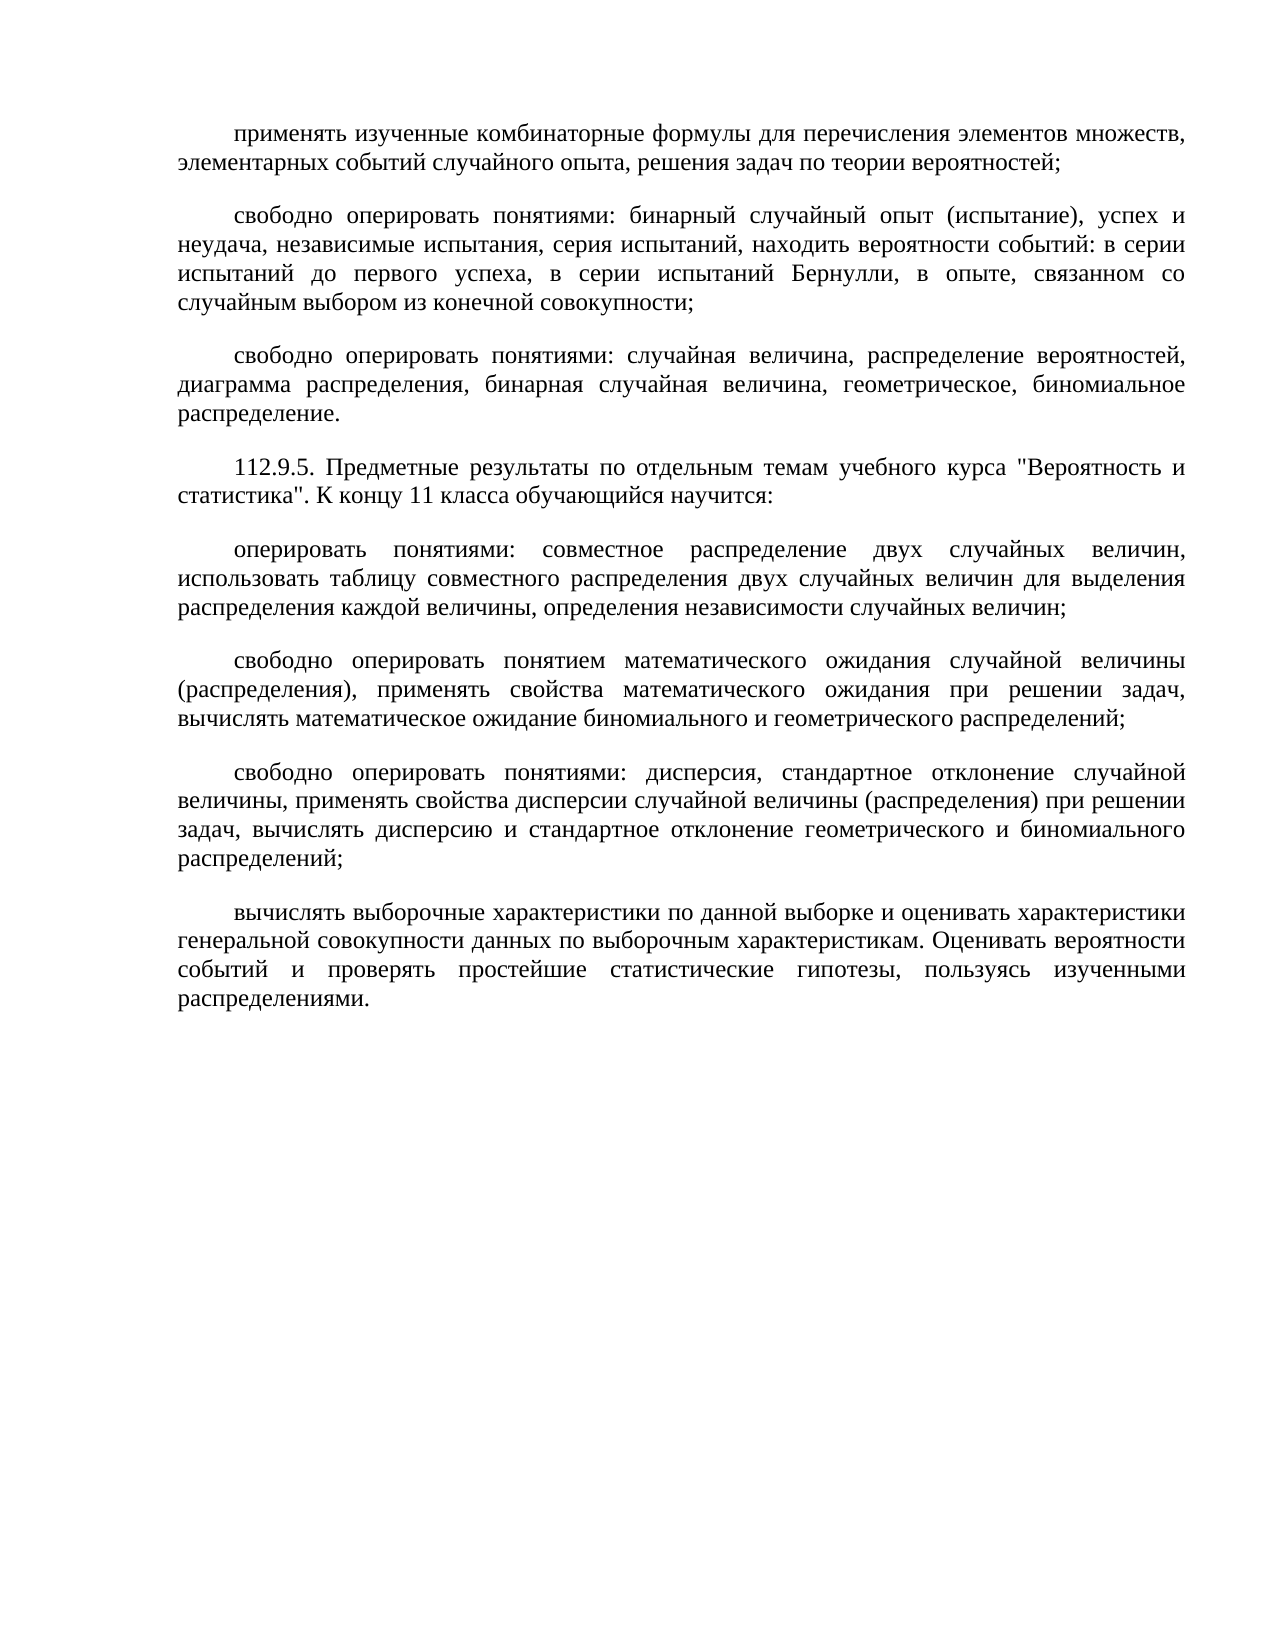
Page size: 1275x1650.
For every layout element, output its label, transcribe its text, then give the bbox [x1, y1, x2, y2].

text свободно оперировать понятиями: случайная величина, распределение вероятностей, диаграмма распределения, бинарная случайная величина, геометрическое, биномиальное распределение. [177, 341, 1186, 427]
text 112.9.5. Предметные результаты по отдельным темам учебного курса "Вероятность и статистика". К концу 11 класса обучающийся научится: [177, 452, 1186, 509]
text свободно оперировать понятием математического ожидания случайной величины (распределения), применять свойства математического ожидания при решении задач, вычислять математическое ожидание биномиального и геометрического распределений; [177, 646, 1186, 732]
text свободно оперировать понятиями: бинарный случайный опыт (испытание), успех и неудача, независимые испытания, серия испытаний, находить вероятности событий: в серии испытаний до первого успеха, в серии испытаний Бернулли, в опыте, связанном со случайным выбором из конечной совокупности; [177, 201, 1186, 316]
text вычислять выборочные характеристики по данной выборке и оценивать характеристики генеральной совокупности данных по выборочным характеристикам. Оценивать вероятности событий и проверять простейшие статистические гипотезы, пользуясь изученными распределениями. [177, 897, 1186, 1012]
text свободно оперировать понятиями: дисперсия, стандартное отклонение случайной величины, применять свойства дисперсии случайной величины (распределения) при решении задач, вычислять дисперсию и стандартное отклонение геометрического и биномиального распределений; [177, 757, 1186, 872]
text применять изученные комбинаторные формулы для перечисления элементов множеств, элементарных событий случайного опыта, решения задач по теории вероятностей; [177, 118, 1186, 176]
text оперировать понятиями: совместное распределение двух случайных величин, использовать таблицу совместного распределения двух случайных величин для выделения распределения каждой величины, определения независимости случайных величин; [177, 534, 1186, 621]
